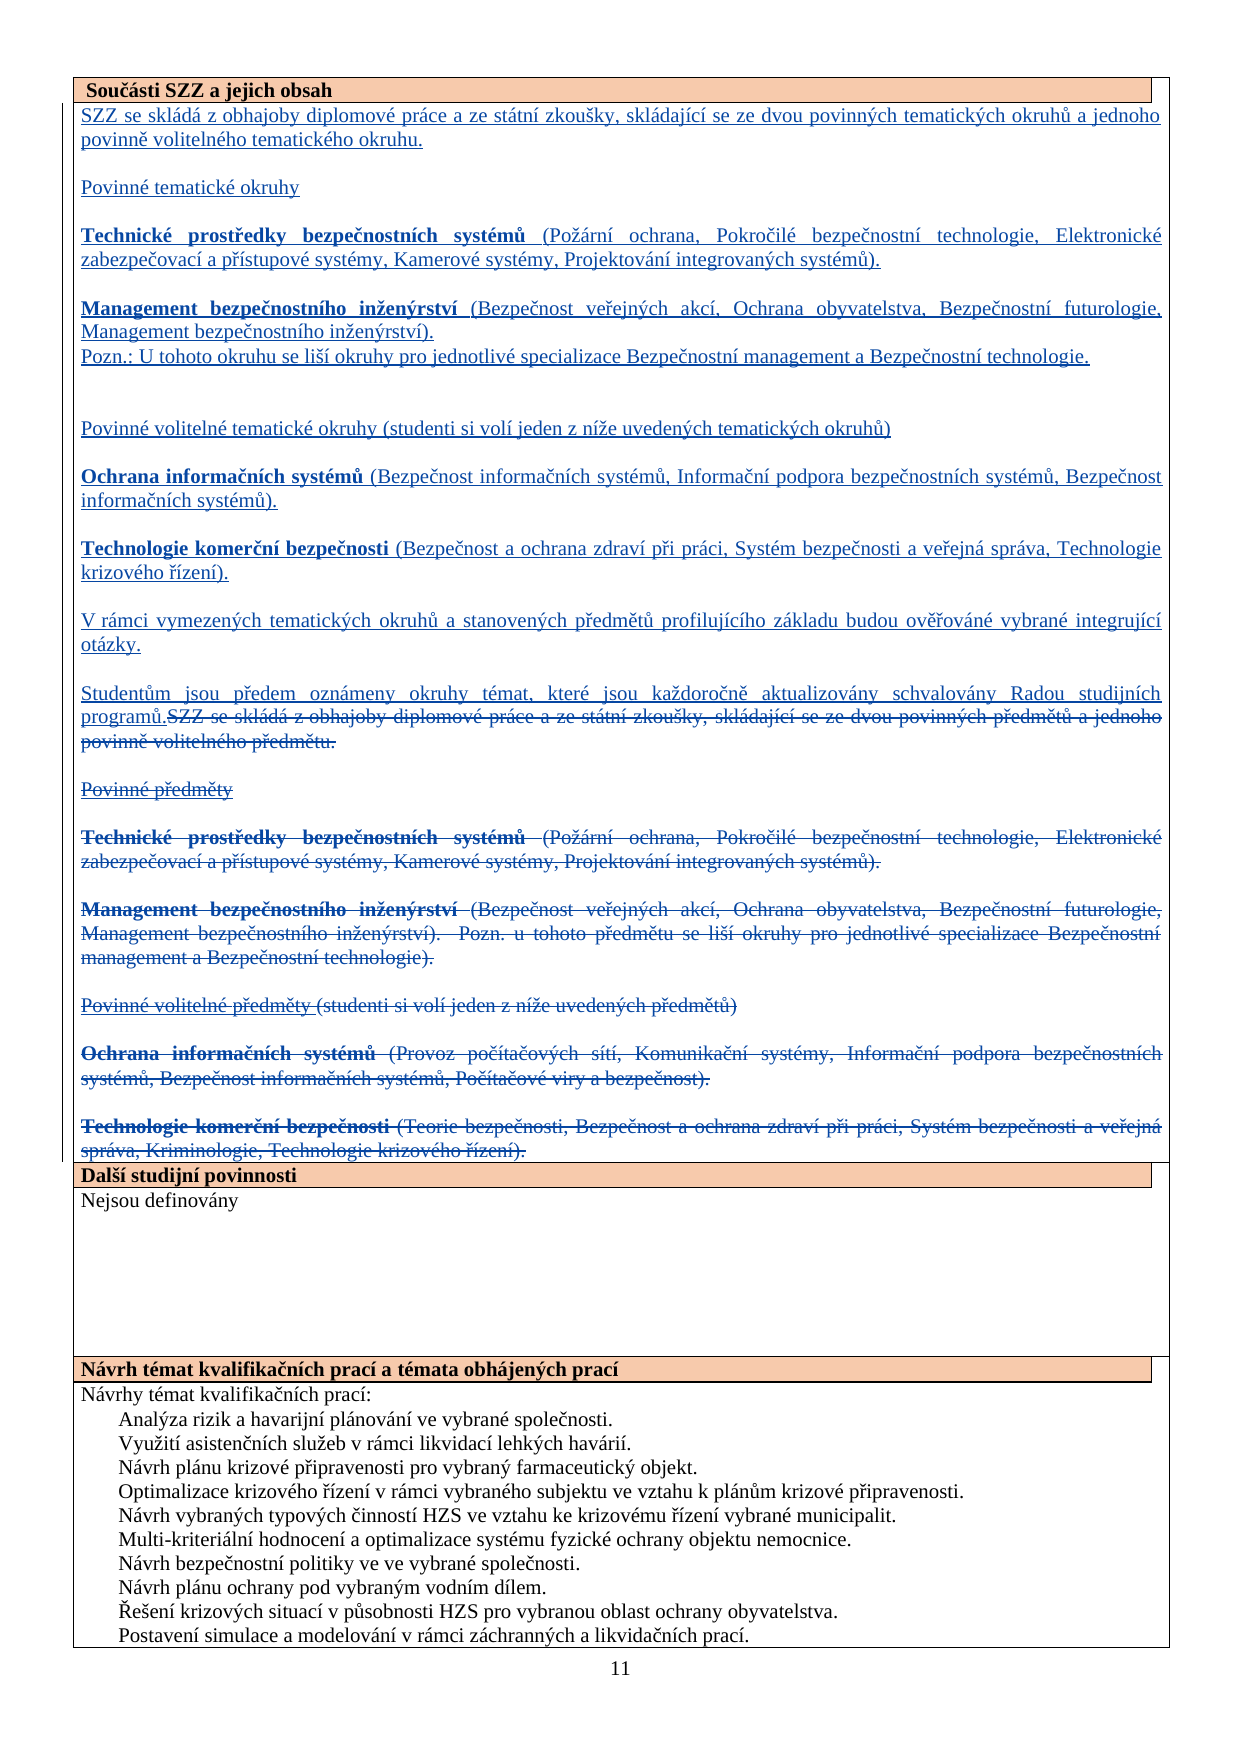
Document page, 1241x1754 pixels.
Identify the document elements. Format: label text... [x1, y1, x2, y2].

table_cell [1152, 1163, 1169, 1187]
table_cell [74, 1381, 1169, 1647]
table_cell [1152, 1357, 1169, 1381]
table_cell [74, 102, 1169, 1162]
table_cell Nejsou definovány [74, 1187, 1169, 1356]
table_header [1152, 78, 1169, 102]
table_cell Další studijní povinnosti [74, 1163, 1151, 1187]
table_header Součásti SZZ a jejich obsah [74, 78, 1151, 102]
table_cell Návrh témat kvalifikačních prací a témata obhájených prací [74, 1357, 1151, 1381]
